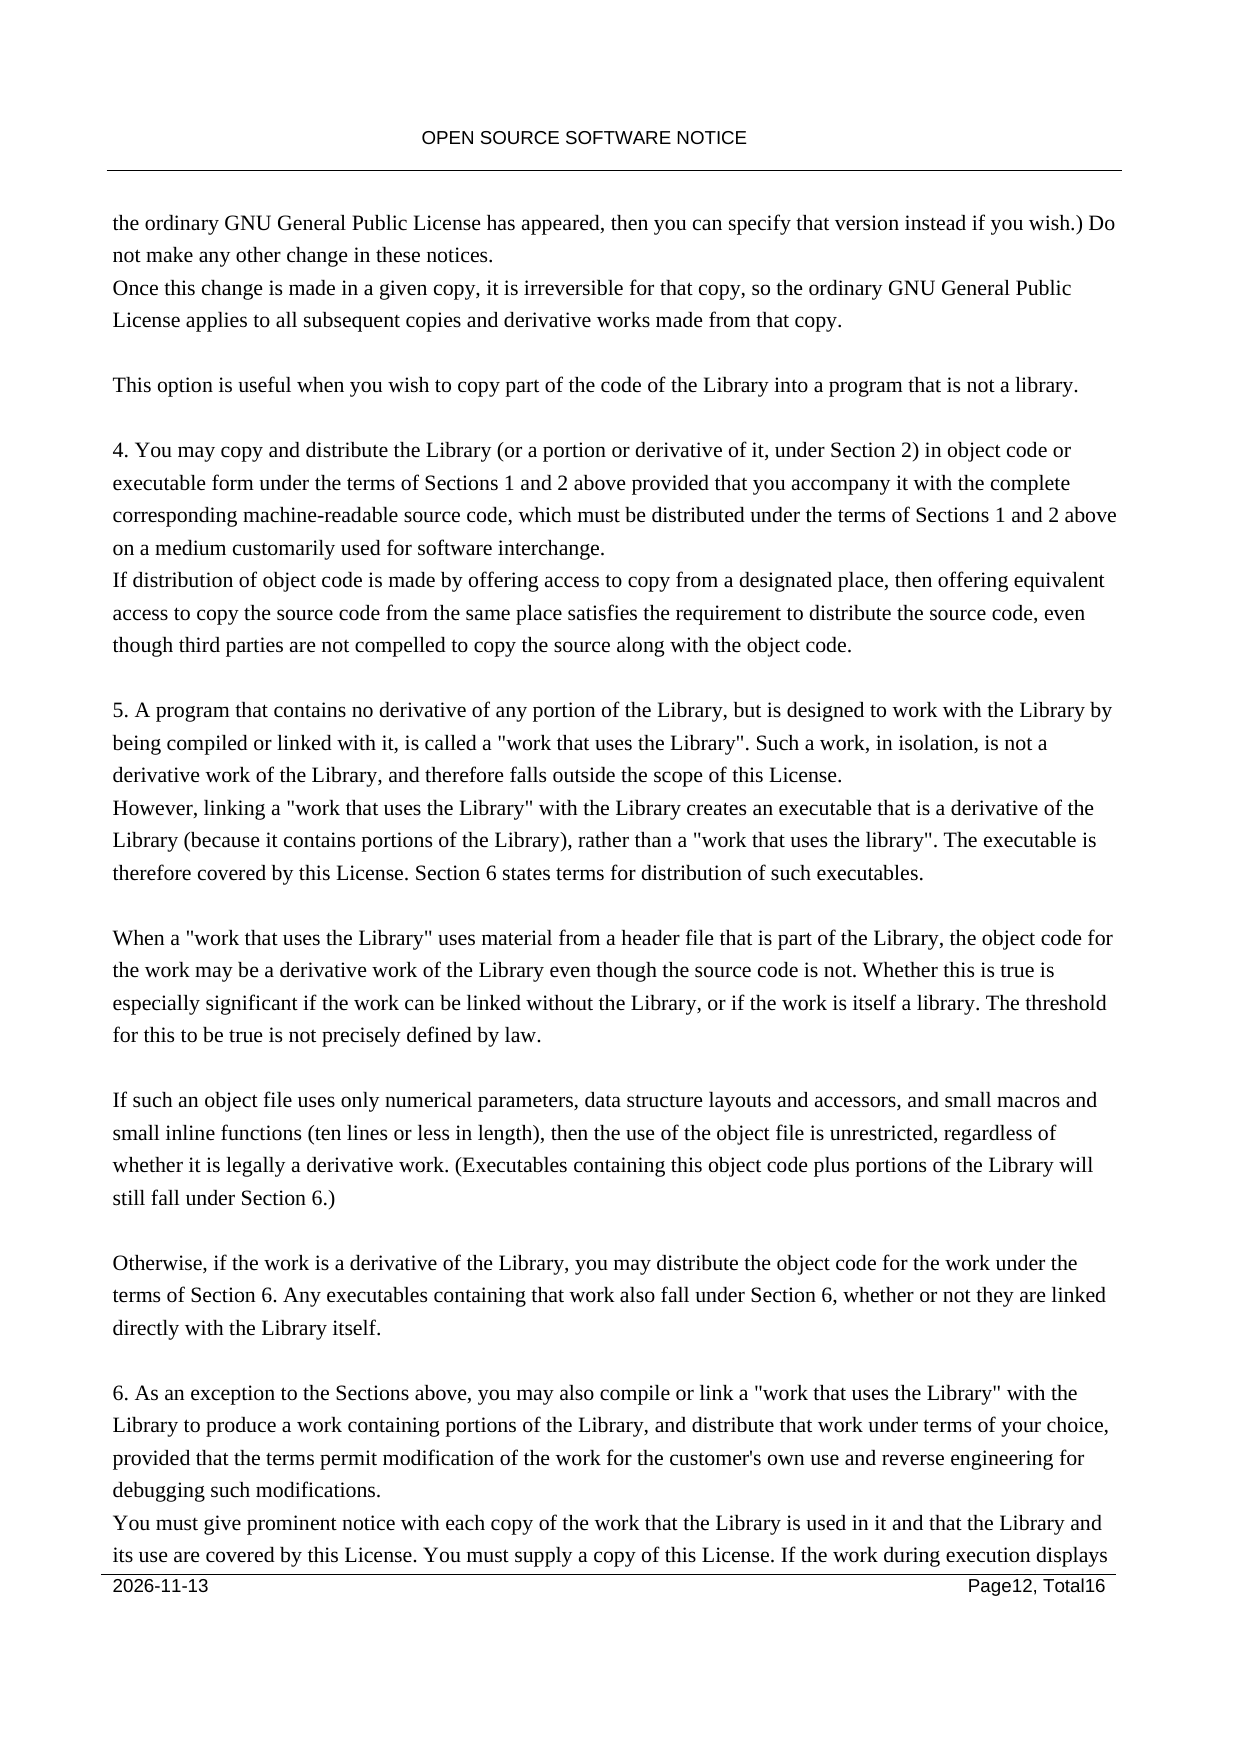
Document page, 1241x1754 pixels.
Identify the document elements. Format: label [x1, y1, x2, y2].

text [112, 206, 1128, 1571]
